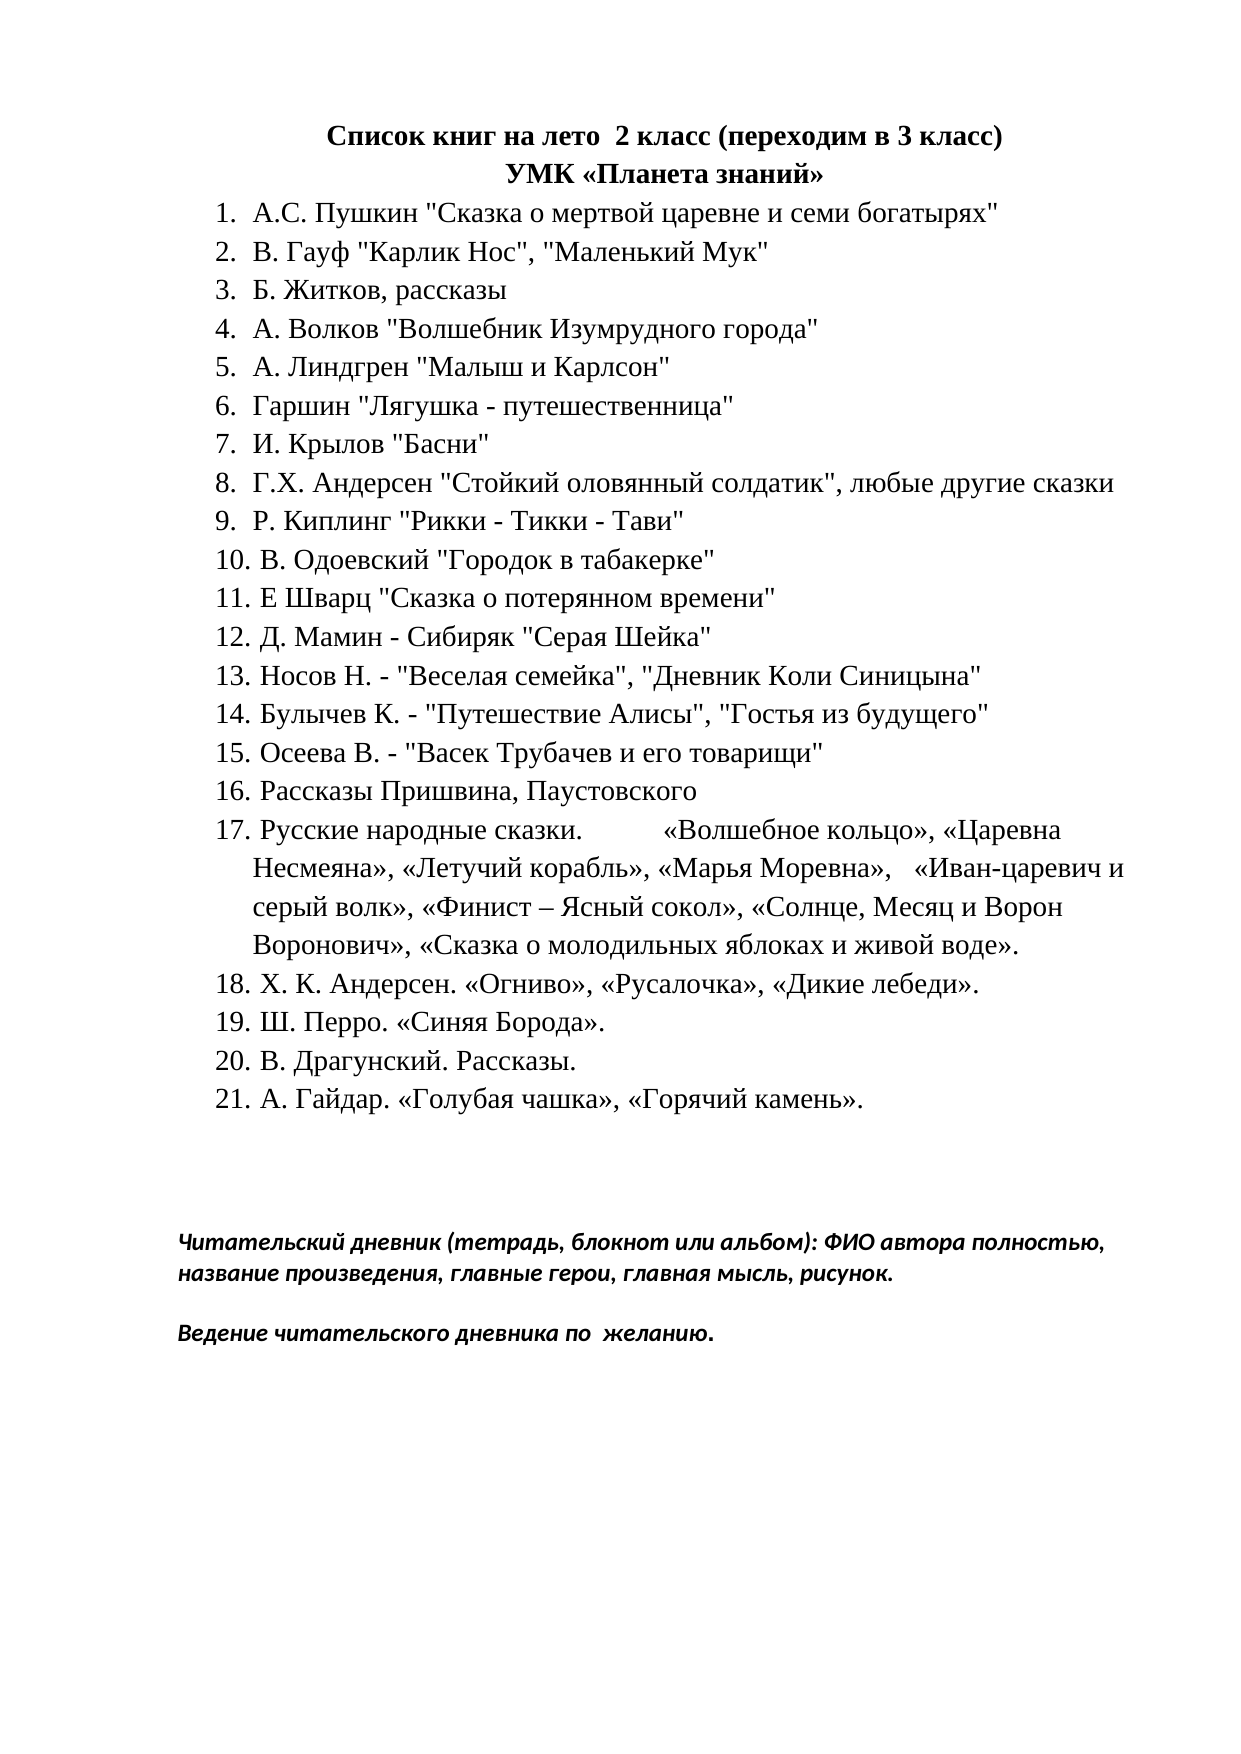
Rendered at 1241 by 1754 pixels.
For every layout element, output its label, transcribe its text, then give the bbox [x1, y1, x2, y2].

list B. Драгунский. Рассказы. [215, 1043, 1152, 1077]
list В. Одоевский "Городок в табакерке" [215, 542, 1152, 576]
list Д. Мамин - Сибиряк "Серая Шейка" [215, 619, 1152, 653]
list Носов Н. - "Веселая семейка", "Дневник Коли Синицына" [215, 658, 1152, 691]
list Р. Киплинг "Рикки - Тикки - Тави" [215, 503, 1152, 537]
list Г.Х. Андерсен "Стойкий оловянный солдатик", любые другие сказки [215, 465, 1152, 498]
list А. Линдгрен "Малыш и Карлсон" [215, 349, 1152, 383]
list А. Волков "Волшебник Изумрудного города" [215, 311, 1152, 344]
text УМК «Планета знаний» [177, 157, 1152, 190]
list Б. Житков, рассказы [215, 272, 1152, 306]
list Гаршин "Лягушка - путешественница" [215, 388, 1152, 421]
text Список книг на лето 2 класс (переходим в 3 класс) [177, 118, 1152, 152]
list Ш. Перро. «Синяя Борода». [215, 1004, 1152, 1038]
list Е Шварц "Сказка о потерянном времени" [215, 581, 1152, 614]
text Ведение читательского дневника по желанию. [177, 1317, 1152, 1347]
list И. Крылов "Басни" [215, 426, 1152, 460]
list Х. К. Андерсен. «Огниво», «Русалочка», «Дикие лебеди». [215, 966, 1152, 999]
list Рассказы Пришвина, Паустовского [215, 773, 1152, 807]
list Русские народные сказки. «Волшебное кольцо», «Царевна Несмеяна», «Летучий корабль», «Марья Моревна», «Иван-царевич и серый волк», «Финист – Ясный сокол», «Солнце, Месяц и Ворон Воронович», «Сказка о молодильных яблоках и живой воде». [215, 812, 1152, 961]
list В. Гауф "Карлик Нос", "Маленький Мук" [215, 234, 1152, 267]
text Читательский дневник (тетрадь, блокнот или альбом): ФИО автора полностью, название произведения, главные герои, главная мысль, рисунок. [177, 1226, 1152, 1287]
list Осеева В. - "Васек Трубачев и его товарищи" [215, 735, 1152, 768]
list A. Гайдар. «Голубая чашка», «Горячий камень». [215, 1082, 1152, 1115]
list Булычев К. - "Путешествие Алисы", "Гостья из будущего" [215, 696, 1152, 730]
list А.С. Пушкин "Сказка о мертвой царевне и семи богатырях" [215, 195, 1152, 229]
